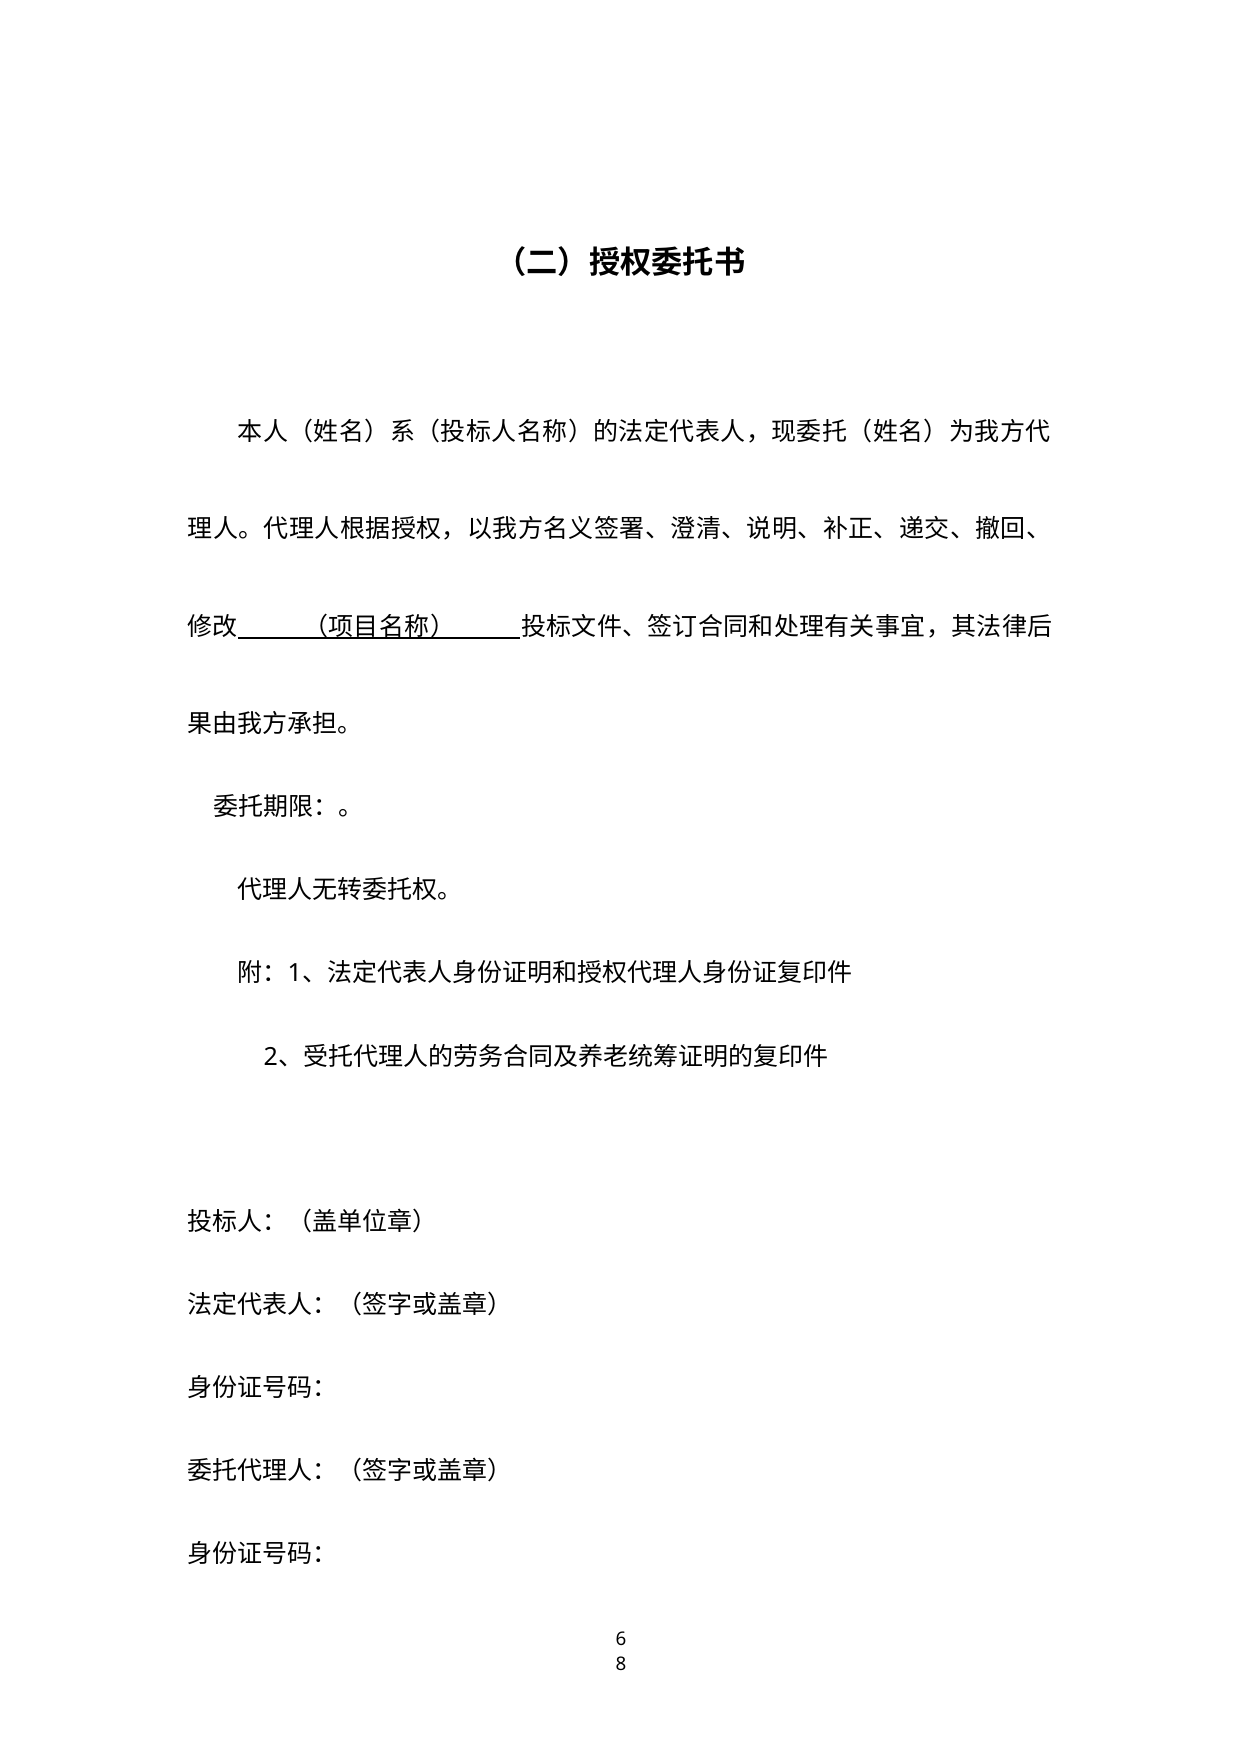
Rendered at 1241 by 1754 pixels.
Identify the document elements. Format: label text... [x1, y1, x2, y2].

text 附：1、法定代表人身份证明和授权代理人身份证复印件 [187, 938, 1053, 1003]
text 2、受托代理人的劳务合同及养老统筹证明的复印件 [187, 1022, 1053, 1087]
text 法定代表人：（签字或盖章） [187, 1270, 1053, 1335]
text 委托期限：。 [187, 772, 1053, 837]
text （二）授权委托书 [187, 227, 1053, 292]
text 投标人：（盖单位章） [187, 1187, 1053, 1252]
text 身份证号码： [187, 1519, 1053, 1584]
text 代理人无转委托权。 [187, 855, 1053, 920]
text 本人（姓名）系（投标人名称）的法定代表人，现委托（姓名）为我方代理人。代理人根据授权，以我方名义签署、澄清、说明、补正、递交、撤回、修改 （项目名称） 投标文件、签订合同和处理有关事宜，其法律后果由我方承担。 [187, 397, 1053, 754]
text 委托代理人：（签字或盖章） [187, 1436, 1053, 1501]
text 身份证号码： [187, 1353, 1053, 1418]
